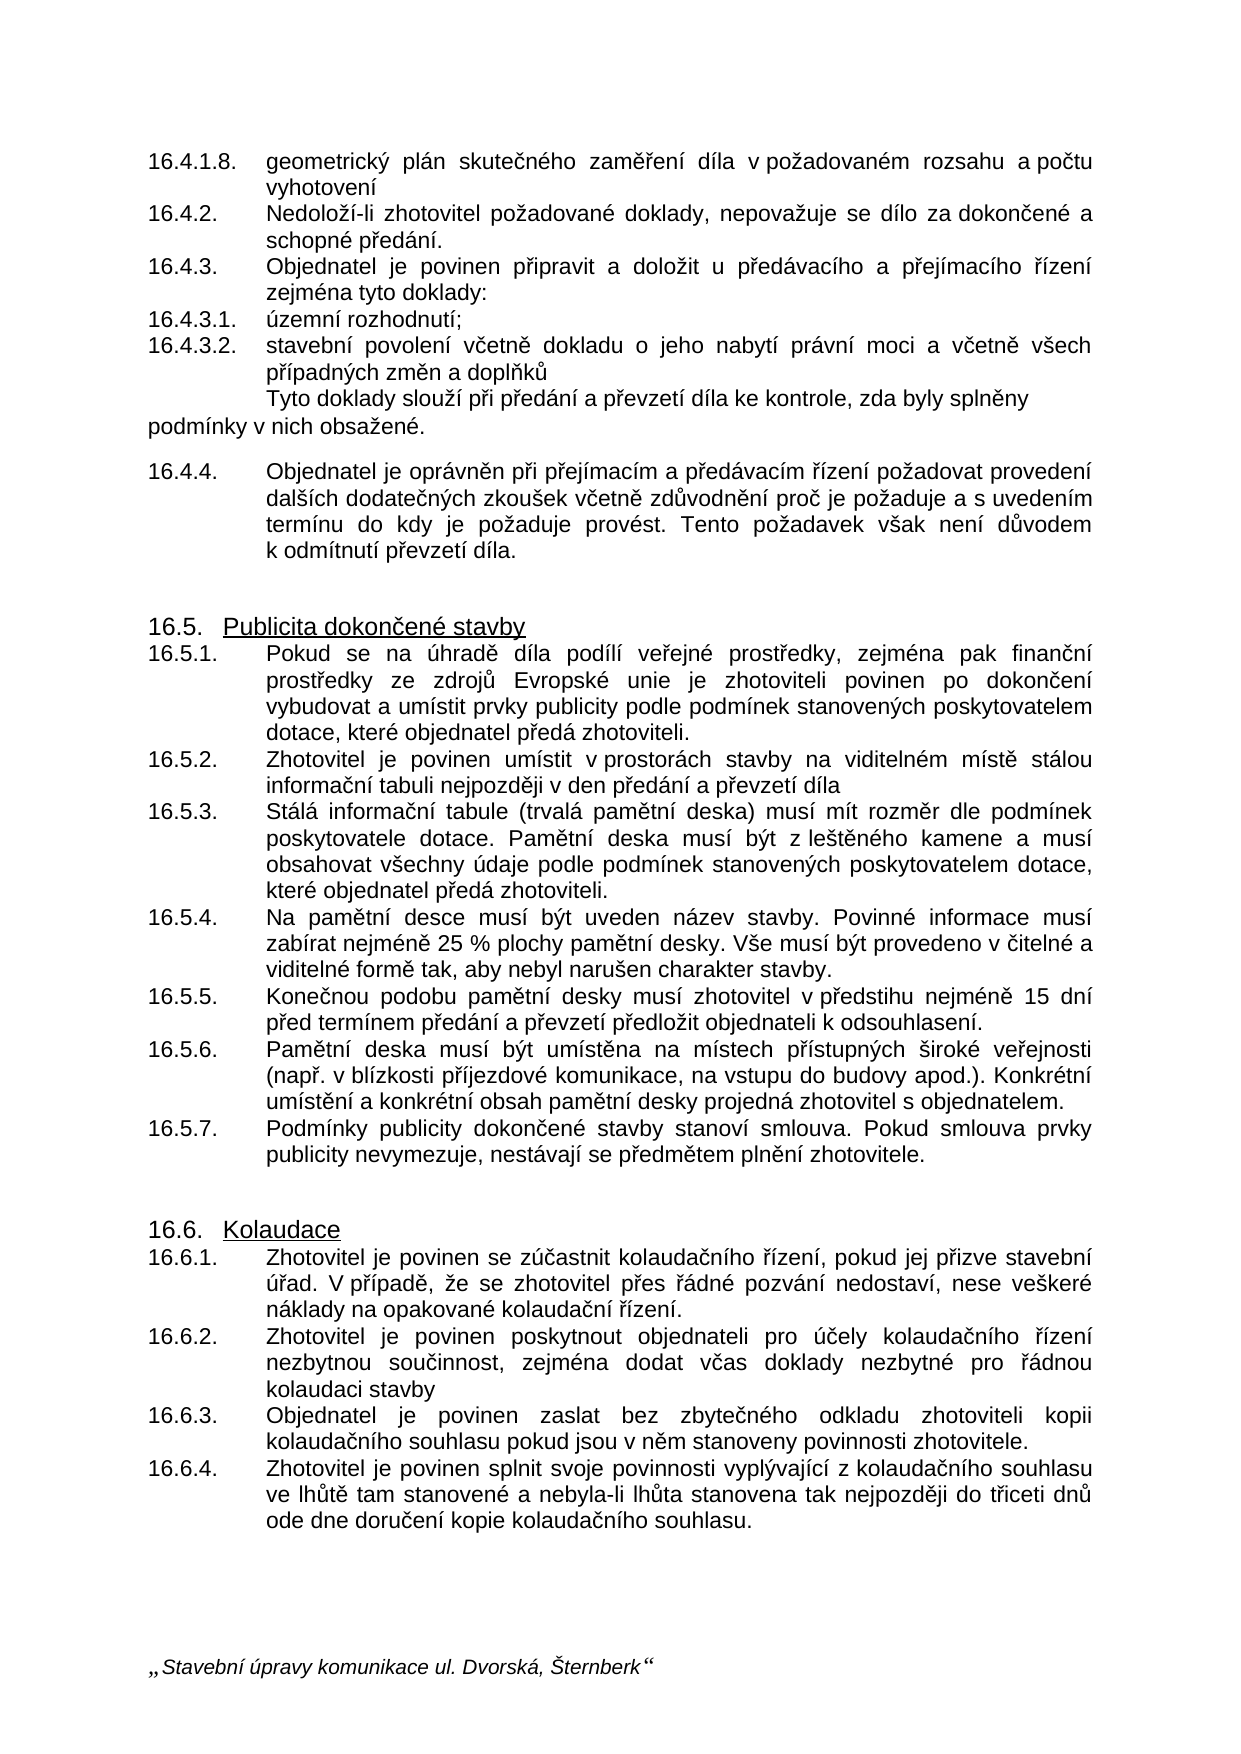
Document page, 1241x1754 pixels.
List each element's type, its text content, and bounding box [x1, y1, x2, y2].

list Nedoloží-li zhotovitel požadované doklady, nepovažuje se dílo za dokončené a schopné předání. [148, 200, 1093, 253]
list Na pamětní desce musí být uveden název stavby. Povinné informace musí zabírat nejméně 25 % plochy pamětní desky. Vše musí být provedeno v čitelné a viditelné formě tak, aby nebyl narušen charakter stavby. [148, 904, 1093, 983]
list územní rozhodnutí; [148, 306, 1093, 332]
list Objednatel je povinen zaslat bez zbytečného odkladu zhotoviteli kopii kolaudačního souhlasu pokud jsou v něm stanoveny povinnosti zhotovitele. [148, 1402, 1093, 1454]
list Zhotovitel je povinen se zúčastnit kolaudačního řízení, pokud jej přizve stavební úřad. V případě, že se zhotovitel přes řádné pozvání nedostaví, nese veškeré náklady na opakované kolaudační řízení. [148, 1244, 1093, 1323]
list Zhotovitel je povinen poskytnout objednateli pro účely kolaudačního řízení nezbytnou součinnost, zejména dodat včas doklady nezbytné pro řádnou kolaudaci stavby [148, 1323, 1093, 1402]
list Pokud se na úhradě díla podílí veřejné prostředky, zejména pak finanční prostředky ze zdrojů Evropské unie je zhotoviteli povinen po dokončení vybudovat a umístit prvky publicity podle podmínek stanovených poskytovatelem dotace, které objednatel předá zhotoviteli. [148, 640, 1093, 746]
list Pamětní deska musí být umístěna na místech přístupných široké veřejnosti (např. v blízkosti příjezdové komunikace, na vstupu do budovy apod.). Konkrétní umístění a konkrétní obsah pamětní desky projedná zhotovitel s objednatelem. [148, 1036, 1093, 1114]
list Kolaudace [148, 1215, 1093, 1244]
list Konečnou podobu pamětní desky musí zhotovitel v předstihu nejméně 15 dní před termínem předání a převzetí předložit objednateli k odsouhlasení. [148, 983, 1093, 1036]
list Objednatel je povinen připravit a doložit u předávacího a přejímacího řízení zejména tyto doklady: [148, 253, 1093, 306]
list Zhotovitel je povinen splnit svoje povinnosti vyplývající z kolaudačního souhlasu ve lhůtě tam stanovené a nebyla-li lhůta stanovena tak nejpozději do třiceti dnů ode dne doručení kopie kolaudačního souhlasu. [148, 1454, 1093, 1534]
list geometrický plán skutečného zaměření díla v požadovaném rozsahu a počtu vyhotovení [148, 148, 1093, 200]
list Objednatel je oprávněn při přejímacím a předávacím řízení požadovat provedení dalších dodatečných zkoušek včetně zdůvodnění proč je požaduje a s uvedením termínu do kdy je požaduje provést. Tento požadavek však není důvodem k odmítnutí převzetí díla. [148, 458, 1093, 564]
list Stálá informační tabule (trvalá pamětní deska) musí mít rozměr dle podmínek poskytovatele dotace. Pamětní deska musí být z leštěného kamene a musí obsahovat všechny údaje podle podmínek stanovených poskytovatelem dotace, které objednatel předá zhotoviteli. [148, 798, 1093, 904]
list stavební povolení včetně dokladu o jeho nabytí právní moci a včetně všech případných změn a doplňků [148, 332, 1093, 385]
text Tyto doklady slouží při předání a převzetí díla ke kontrole, zda byly splněny podmínky v nich obsažené. [148, 385, 1093, 439]
list Zhotovitel je povinen umístit v prostorách stavby na viditelném místě stálou informační tabuli nejpozději v den předání a převzetí díla [148, 746, 1093, 798]
list Publicita dokončené stavby [148, 611, 1093, 640]
list Podmínky publicity dokončené stavby stanoví smlouva. Pokud smlouva prvky publicity nevymezuje, nestávají se předmětem plnění zhotovitele. [148, 1114, 1093, 1167]
